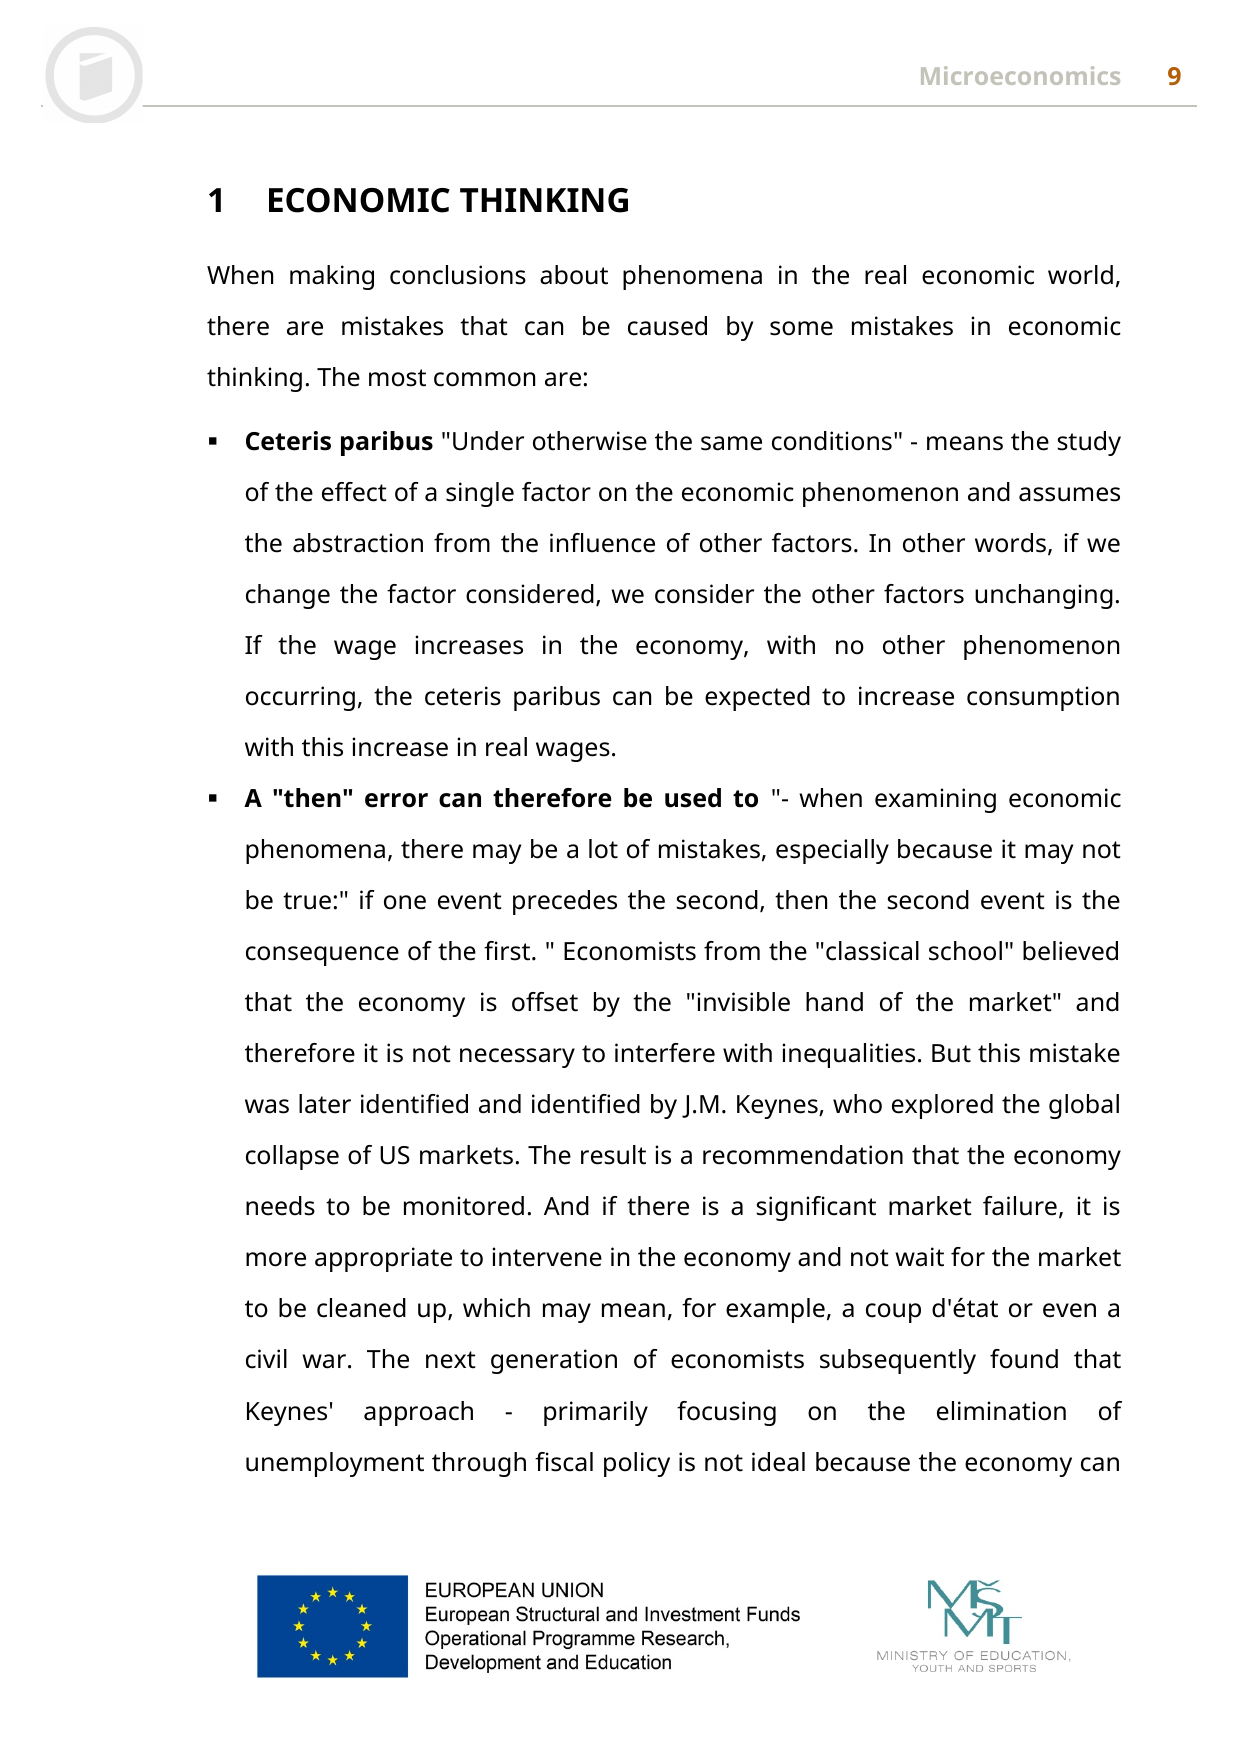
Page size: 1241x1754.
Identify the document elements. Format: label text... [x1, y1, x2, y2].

subtitle 1 ECONOMIC THINKING [207, 177, 1122, 223]
text When making conclusions about phenomena in the real economic world, there are mistakes that can be caused by some mistakes in economic thinking. The most common are: [207, 258, 1122, 394]
list Ceteris paribus "Under otherwise the same conditions" - means the study of the effect of a single factor on the economic phenomenon and assumes the abstraction from the influence of other factors. In other words, if we change the factor considered, we consider the other factors unchanging. If the wage increases in the economy, with no other phenomenon occurring, the ceteris paribus can be expected to increase consumption with this increase in real wages. [207, 423, 1122, 764]
picture [206, 1524, 1121, 1728]
